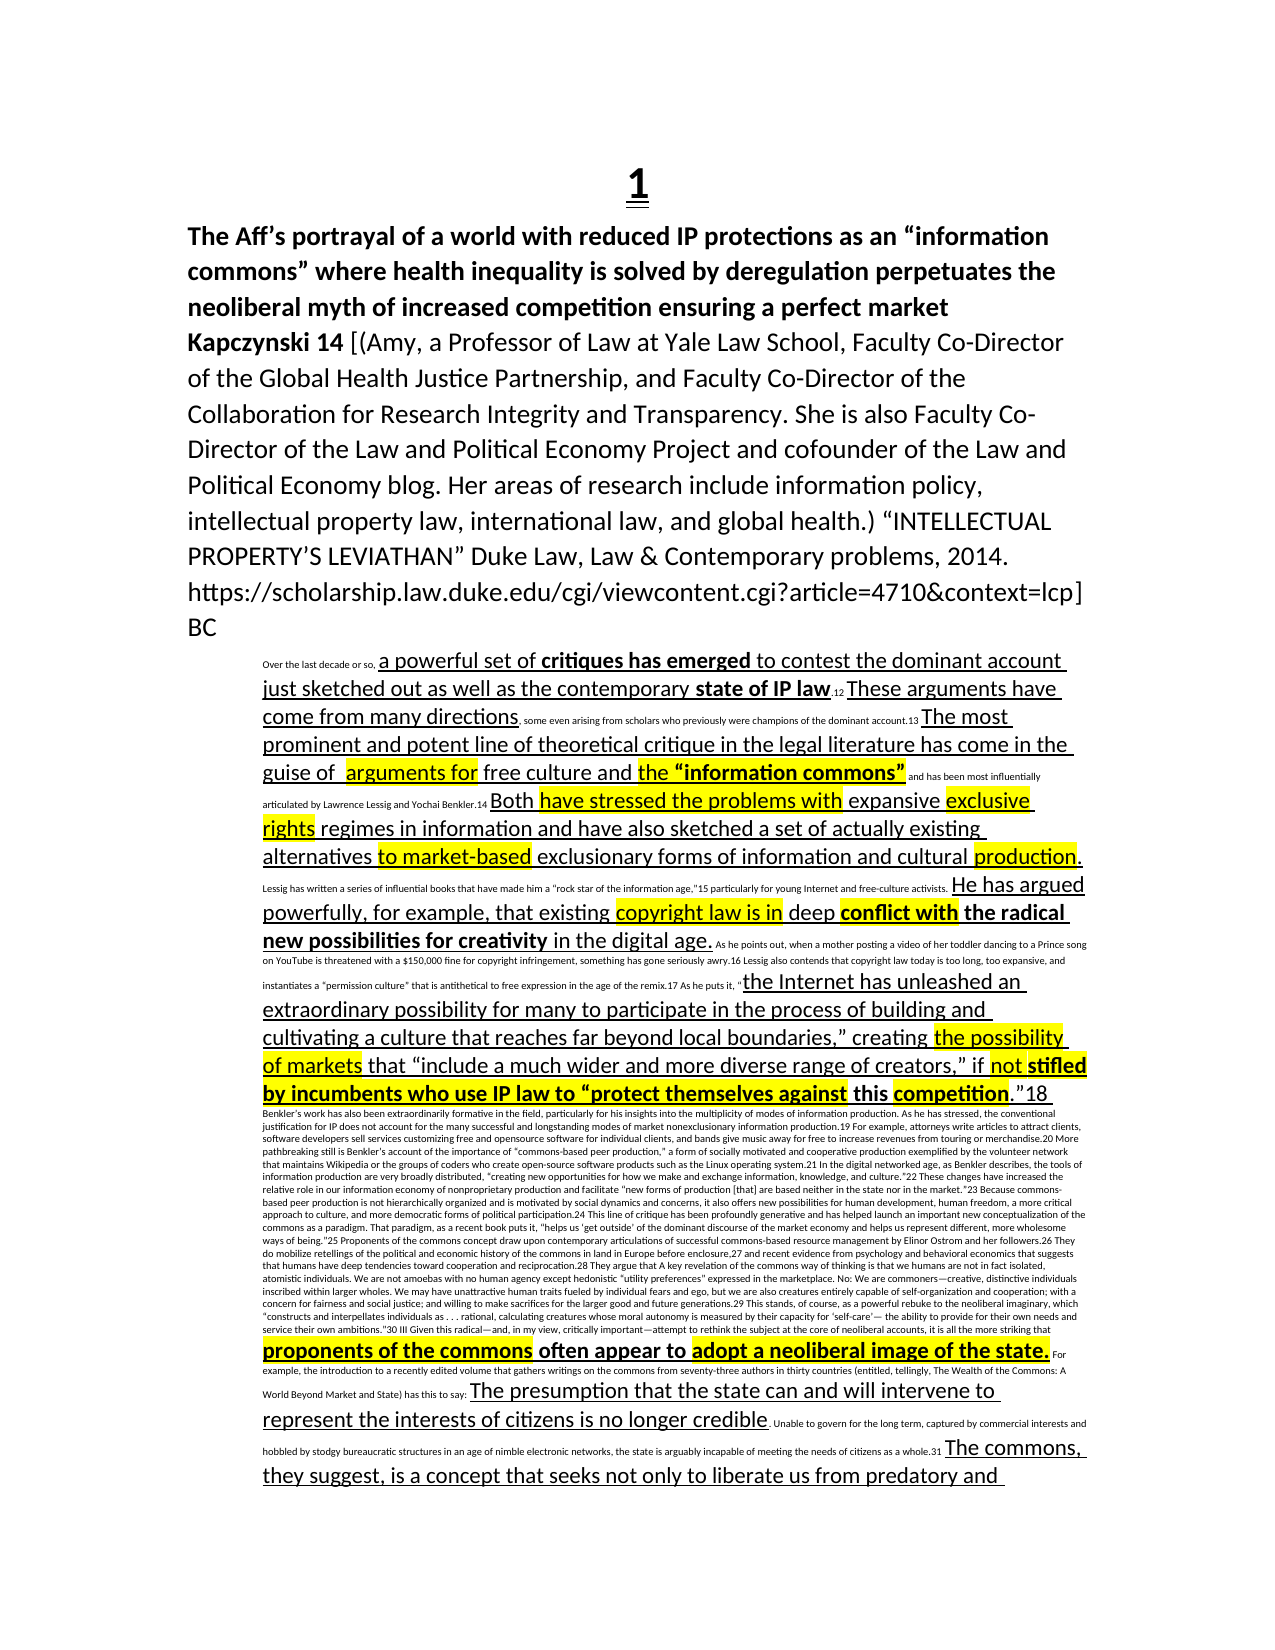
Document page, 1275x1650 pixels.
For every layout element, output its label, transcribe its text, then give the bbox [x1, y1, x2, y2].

subtitle 1 [187, 154, 1087, 210]
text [262, 1077, 1087, 1489]
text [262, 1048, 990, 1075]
subtitle The Aff’s portrayal of a world with reduced IP protections as an “information commons” where health inequality is solved by deregulation perpetuates the neoliberal myth of increased competition ensuring a perfect market Kapczynski 14 [(Amy, a Professor of Law at Yale Law School, Faculty Co-Director of the Global Health Justice Partnership, and Faculty Co-Director of the Collaboration for Research Integrity and Transparency. She is also Faculty Co-Director of the Law and Political Economy Project and cofounder of the Law and Political Economy blog. Her areas of research include information policy, intellectual property law, international law, and global health.) “INTELLECTUAL PROPERTY’S LEVIATHAN” Duke Law, Law & Contemporary problems, 2014. https://scholarship.law.duke.edu/cgi/viewcontent.cgi?article=4710&context=lcp] BC [187, 219, 1087, 643]
